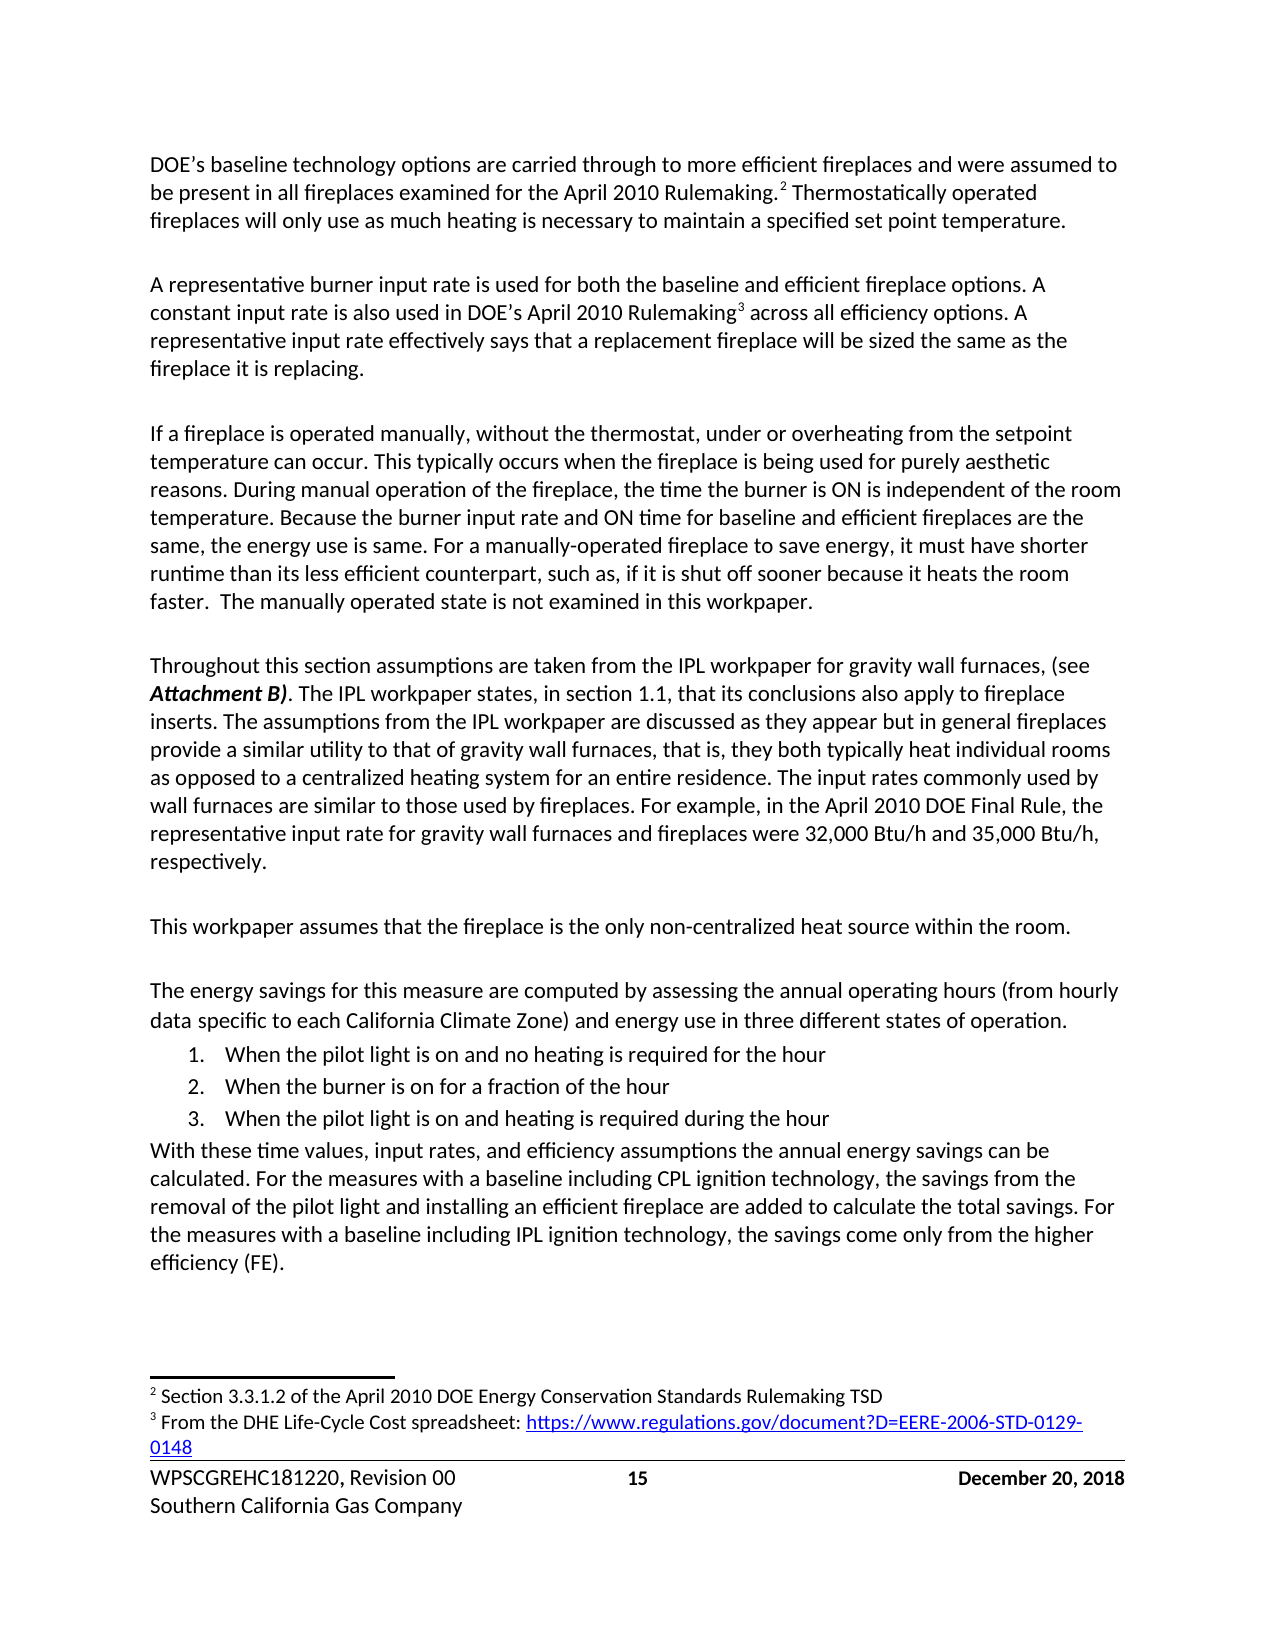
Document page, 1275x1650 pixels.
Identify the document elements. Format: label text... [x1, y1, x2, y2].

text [150, 150, 1125, 234]
text This workpaper assumes that the fireplace is the only non-centralized heat source within the room. [150, 912, 1125, 940]
text Throughout this section assumptions are taken from the IPL workpaper for gravity wall furnaces, (see Attachment B). The IPL workpaper states, in section 1.1, that its conclusions also apply to fireplace inserts. The assumptions from the IPL workpaper are discussed as they appear but in general fireplaces provide a similar utility to that of gravity wall furnaces, that is, they both typically heat individual rooms as opposed to a centralized heating system for an entire residence. The input rates commonly used by wall furnaces are similar to those used by fireplaces. For example, in the April 2010 DOE Final Rule, the representative input rate for gravity wall furnaces and fireplaces were 32,000 Btu/h and 35,000 Btu/h, respectively. [150, 651, 1125, 876]
list When the burner is on for a fraction of the hour [187, 1072, 1125, 1100]
text If a fireplace is operated manually, without the thermostat, under or overheating from the setpoint temperature can occur. This typically occurs when the fireplace is being used for purely aesthetic reasons. During manual operation of the fireplace, the time the burner is ON is independent of the room temperature. Because the burner input rate and ON time for baseline and efficient fireplaces are the same, the energy use is same. For a manually-operated fireplace to save energy, it must have shorter runtime than its less efficient counterpart, such as, if it is shut off sooner because it heats the room faster. The manually operated state is not examined in this workpaper. [150, 419, 1125, 615]
list When the pilot light is on and no heating is required for the hour [187, 1040, 1125, 1068]
text A representative burner input rate is used for both the baseline and efficient fireplace options. A constant input rate is also used in DOE’s April 2010 Rulemaking across all efficiency options. A representative input rate effectively says that a replacement fireplace will be sized the same as the fireplace it is replacing. [150, 270, 1125, 382]
text The energy savings for this measure are computed by assessing the annual operating hours (from hourly data specific to each California Climate Zone) and energy use in three different states of operation. [150, 976, 1125, 1036]
list When the pilot light is on and heating is required during the hour [187, 1104, 1125, 1132]
text With these time values, input rates, and efficiency assumptions the annual energy savings can be calculated. For the measures with a baseline including CPL ignition technology, the savings from the removal of the pilot light and installing an efficient fireplace are added to calculate the total savings. For the measures with a baseline including IPL ignition technology, the savings come only from the higher efficiency (FE). [150, 1136, 1125, 1276]
